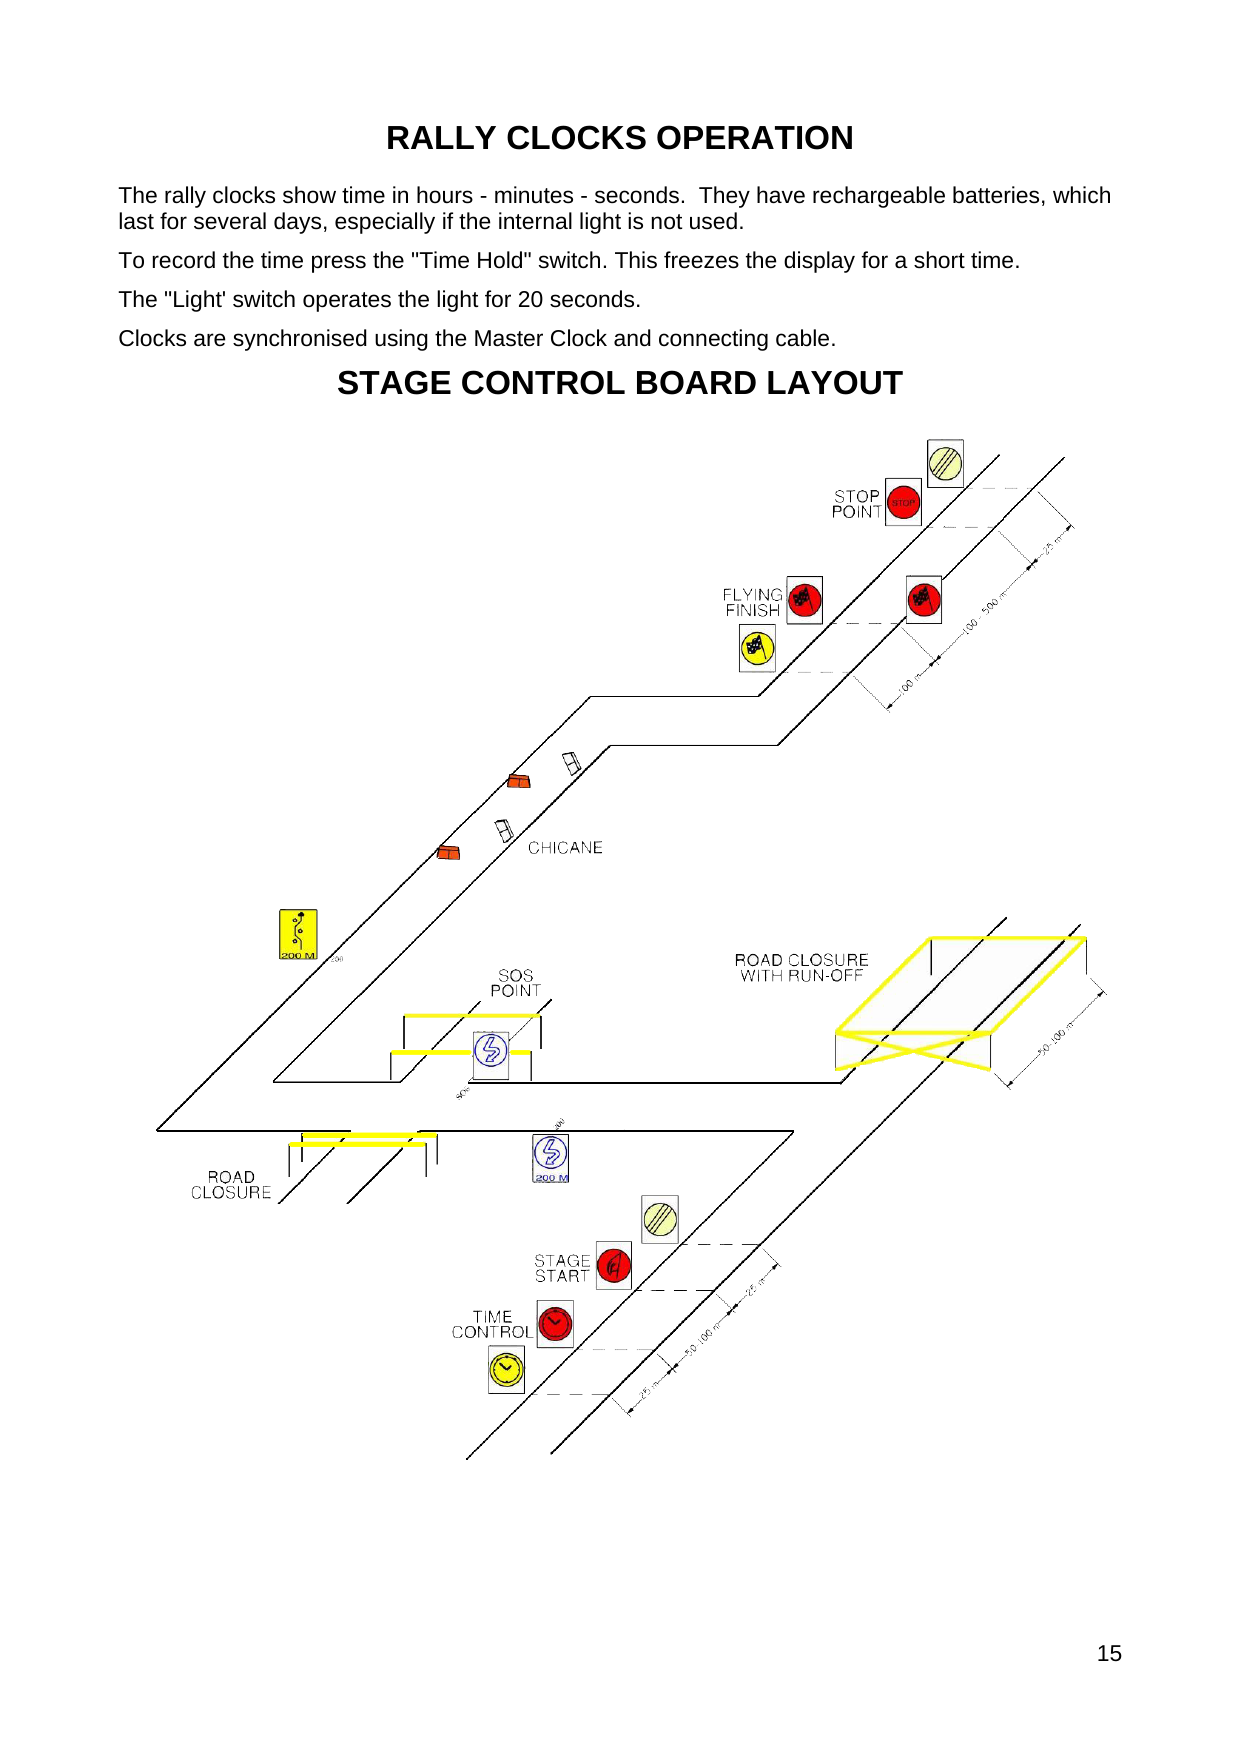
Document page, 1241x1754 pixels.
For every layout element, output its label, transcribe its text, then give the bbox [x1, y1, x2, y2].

picture [118, 426, 1123, 1469]
text Clocks are synchronised using the Master Clock and connecting cable. [118, 324, 1122, 351]
text The rally clocks show time in hours - minutes - seconds. They have rechargeable batteries, which last for several days, especially if the internal light is not used. [118, 182, 1122, 234]
subtitle Stage Control Board Layout [118, 363, 1122, 402]
subtitle RALLY CLOCKS OPERATION [118, 118, 1122, 157]
text The "Light' switch operates the light for 20 seconds. [118, 286, 1122, 312]
text To record the time press the "Time Hold" switch. This freezes the display for a short time. [118, 247, 1122, 273]
